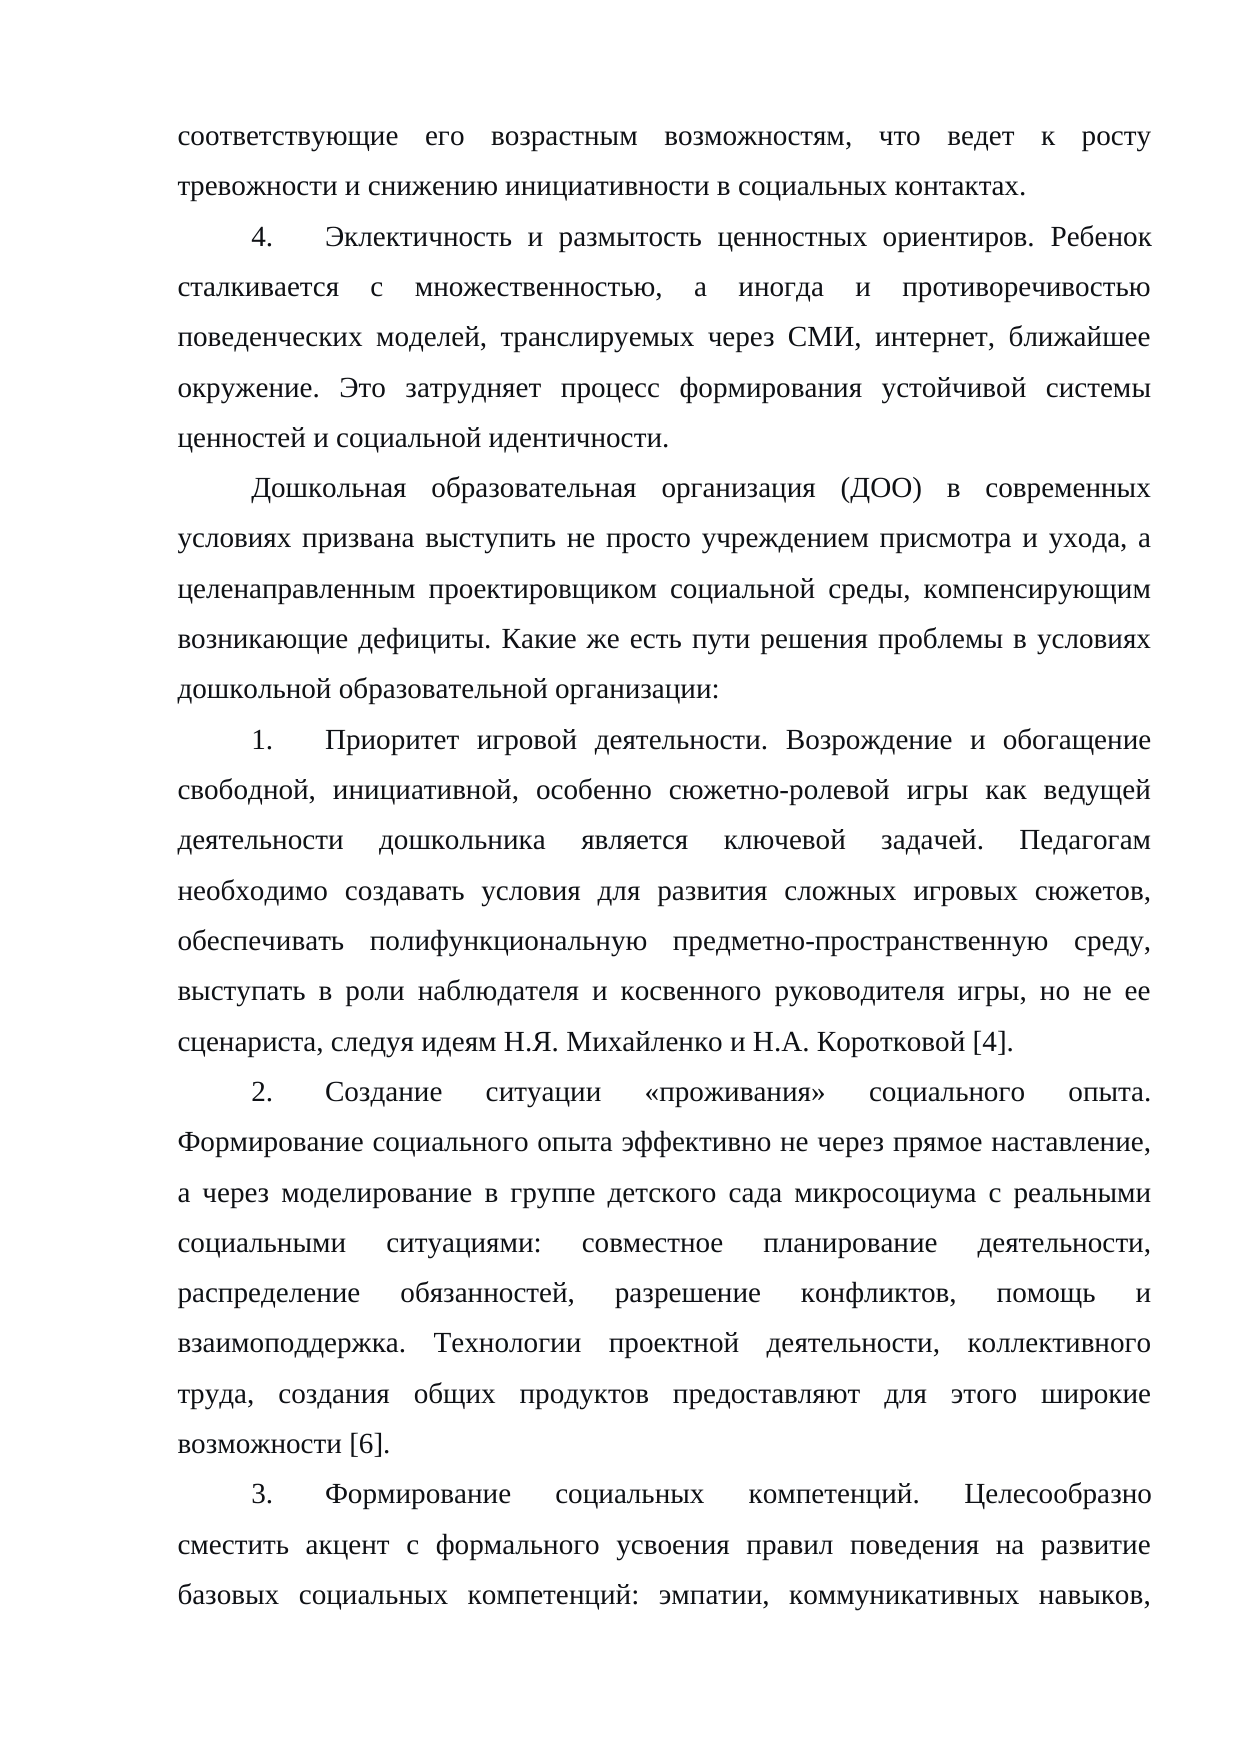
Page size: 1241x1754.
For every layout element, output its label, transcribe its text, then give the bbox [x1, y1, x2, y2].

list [177, 1477, 1152, 1611]
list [177, 118, 1152, 202]
list Создание ситуации «проживания» социального опыта. Формирование социального опыта эффективно не через прямое наставление, а через моделирование в группе детского сада микросоциума с реальными социальными ситуациями: совместное планирование деятельности, распределение обязанностей, разрешение конфликтов, помощь и взаимоподдержка. Технологии проектной деятельности, коллективного труда, создания общих продуктов предоставляют для этого широкие возможности [6]. [177, 1074, 1152, 1460]
list Эклектичность и размытость ценностных ориентиров. Ребенок сталкивается с множественностью, а иногда и противоречивостью поведенческих моделей, транслируемых через СМИ, интернет, ближайшее окружение. Это затрудняет процесс формирования устойчивой системы ценностей и социальной идентичности. [177, 219, 1152, 453]
list Приоритет игровой деятельности. Возрождение и обогащение свободной, инициативной, особенно сюжетно-ролевой игры как ведущей деятельности дошкольника является ключевой задачей. Педагогам необходимо создавать условия для развития сложных игровых сюжетов, обеспечивать полифункциональную предметно-пространственную среду, выступать в роли наблюдателя и косвенного руководителя игры, но не ее сценариста, следуя идеям Н.Я. Михайленко и Н.А. Коротковой [4]. [177, 722, 1152, 1057]
text Дошкольная образовательная организация (ДОО) в современных условиях призвана выступить не просто учреждением присмотра и ухода, а целенаправленным проектировщиком социальной среды, компенсирующим возникающие дефициты. Какие же есть пути решения проблемы в условиях дошкольной образовательной организации: [177, 470, 1152, 705]
